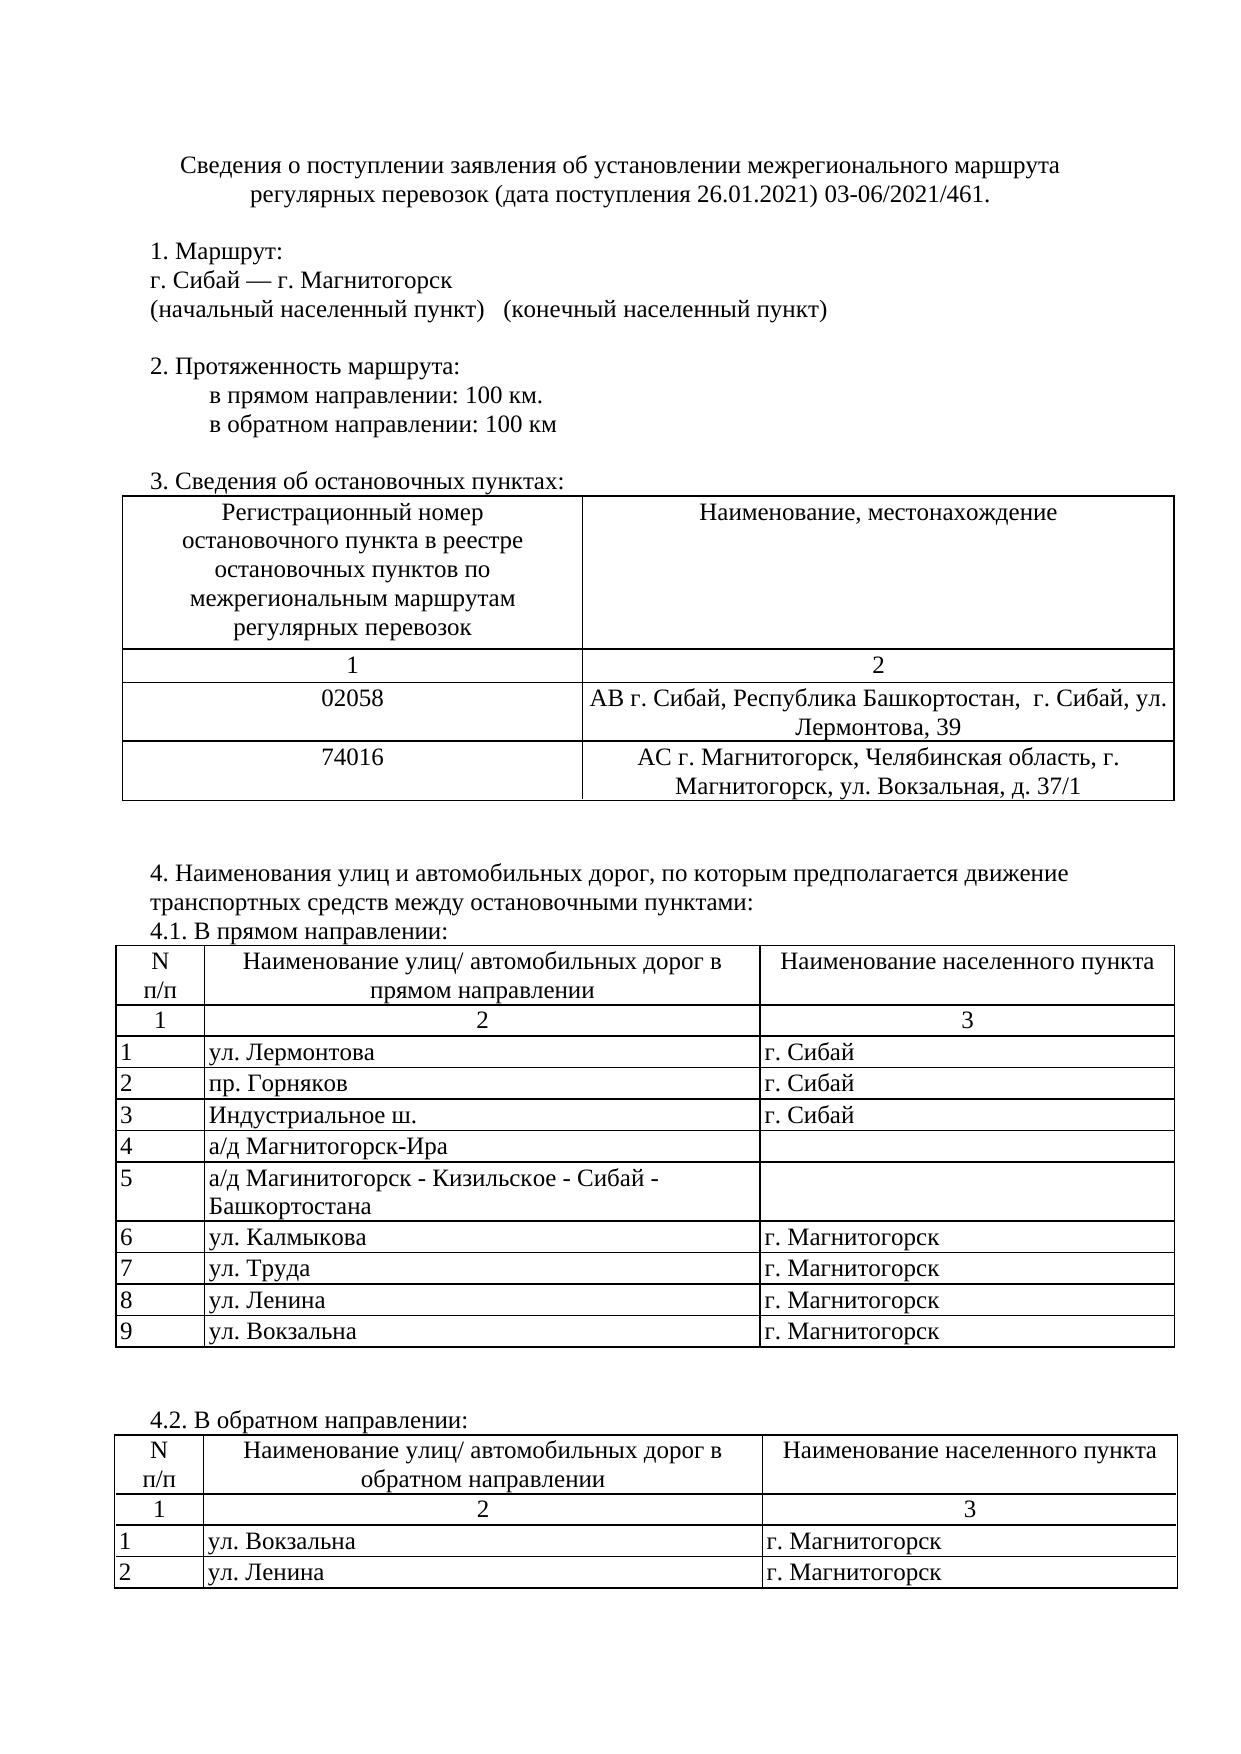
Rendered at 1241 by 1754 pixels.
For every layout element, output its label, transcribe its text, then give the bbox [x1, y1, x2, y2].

table_cell 7 [117, 1253, 204, 1283]
table_cell 1 [117, 1006, 204, 1035]
text в обратном направлении: 100 км [150, 409, 1090, 437]
table_cell пр. Горняков [205, 1068, 759, 1098]
text в прямом направлении: 100 км. [150, 380, 1090, 409]
text Сведения о поступлении заявления об установлении межрегионального маршрута регулярных перевозок (дата поступления 26.01.2021) 03-06/2021/461. [150, 150, 1090, 207]
table_header Наименование, местонахождение [583, 497, 1173, 648]
table_cell ул. Вокзальна [204, 1526, 762, 1556]
table_cell ул. Труда [205, 1253, 759, 1283]
table_cell 1 [117, 1037, 204, 1067]
table_cell 3 [117, 1100, 204, 1130]
table_cell 6 [117, 1222, 204, 1252]
table_cell 2 [205, 1006, 759, 1035]
table_cell г. Магнитогорск [761, 1285, 1174, 1314]
table_header Наименование населенного пункта [761, 946, 1174, 1004]
table_cell АВ г. Сибай, Республика Башкортостан, г. Сибай, ул. Лермонтова, 39 [583, 683, 1173, 740]
table_cell г. Магнитогорск [761, 1253, 1174, 1283]
text 1. Маршрут: [150, 236, 1090, 265]
table_cell г. Магнитогорск [763, 1524, 1177, 1556]
table_cell ул. Вокзальна [205, 1316, 759, 1346]
table_cell 2 [583, 650, 1173, 681]
table_cell 9 [117, 1316, 204, 1346]
table_cell 4 [117, 1131, 204, 1161]
table_cell ул. Лермонтова [205, 1037, 759, 1067]
table_cell г. Сибай [761, 1068, 1174, 1098]
table_cell 2 [117, 1068, 204, 1098]
table_cell 3 [761, 1006, 1174, 1035]
text 4.2. В обратном направлении: [150, 1405, 1090, 1434]
table_header Наименование улиц/ автомобильных дорог в прямом направлении [205, 946, 759, 1004]
table_cell г. Магнитогорск [761, 1316, 1174, 1346]
table_cell г. Сибай [761, 1037, 1174, 1067]
table_cell г. Магнитогорск [763, 1556, 1177, 1587]
table_cell 2 [115, 1557, 203, 1587]
table_header Регистрационный номер остановочного пункта в реестре остановочных пунктов по межрегиональным маршрутам регулярных перевозок [123, 497, 582, 648]
table_cell [761, 1163, 1174, 1220]
text 2. Протяженность маршрута: [150, 351, 1090, 380]
table_cell ул. Ленина [205, 1285, 759, 1314]
table_cell 5 [117, 1163, 204, 1220]
table_cell 2 [204, 1495, 762, 1524]
table_header Наименование населенного пункта [763, 1436, 1177, 1493]
table_cell 1 [115, 1525, 203, 1556]
table_cell АС г. Магнитогорск, Челябинская область, г. Магнитогорск, ул. Вокзальная, д. 37/1 [583, 742, 1173, 799]
table_cell 1 [115, 1494, 203, 1524]
text (начальный населенный пункт) (конечный населенный пункт) [150, 294, 1090, 322]
text 4.1. В прямом направлении: [150, 916, 1090, 945]
table_cell 8 [117, 1285, 204, 1314]
table_cell а/д Магнитогорск-Ира [205, 1131, 759, 1161]
text г. Сибай — г. Магнитогорск [150, 265, 1090, 294]
text 4. Наименования улиц и автомобильных дорог, по которым предполагается движение транспортных средств между остановочными пунктами: [150, 858, 1090, 916]
table_cell 74016 [123, 742, 582, 799]
table_cell Индустриальное ш. [205, 1100, 759, 1130]
table_cell г. Сибай [761, 1100, 1174, 1130]
text 3. Сведения об остановочных пунктах: [150, 466, 1090, 495]
table_header N п/п [117, 946, 204, 1004]
table_cell г. Магнитогорск [761, 1222, 1174, 1252]
table_cell 02058 [123, 683, 582, 740]
table_cell а/д Магинитогорск - Кизильское - Сибай - Башкортостана [205, 1163, 759, 1220]
table_cell 3 [763, 1493, 1177, 1524]
table_header Наименование улиц/ автомобильных дорог в обратном направлении [204, 1436, 762, 1493]
table_header N п/п [115, 1436, 203, 1493]
table_cell ул. Калмыкова [205, 1222, 759, 1252]
table_cell ул. Ленина [204, 1557, 762, 1587]
table_cell [761, 1131, 1174, 1161]
table_cell 1 [123, 650, 582, 681]
